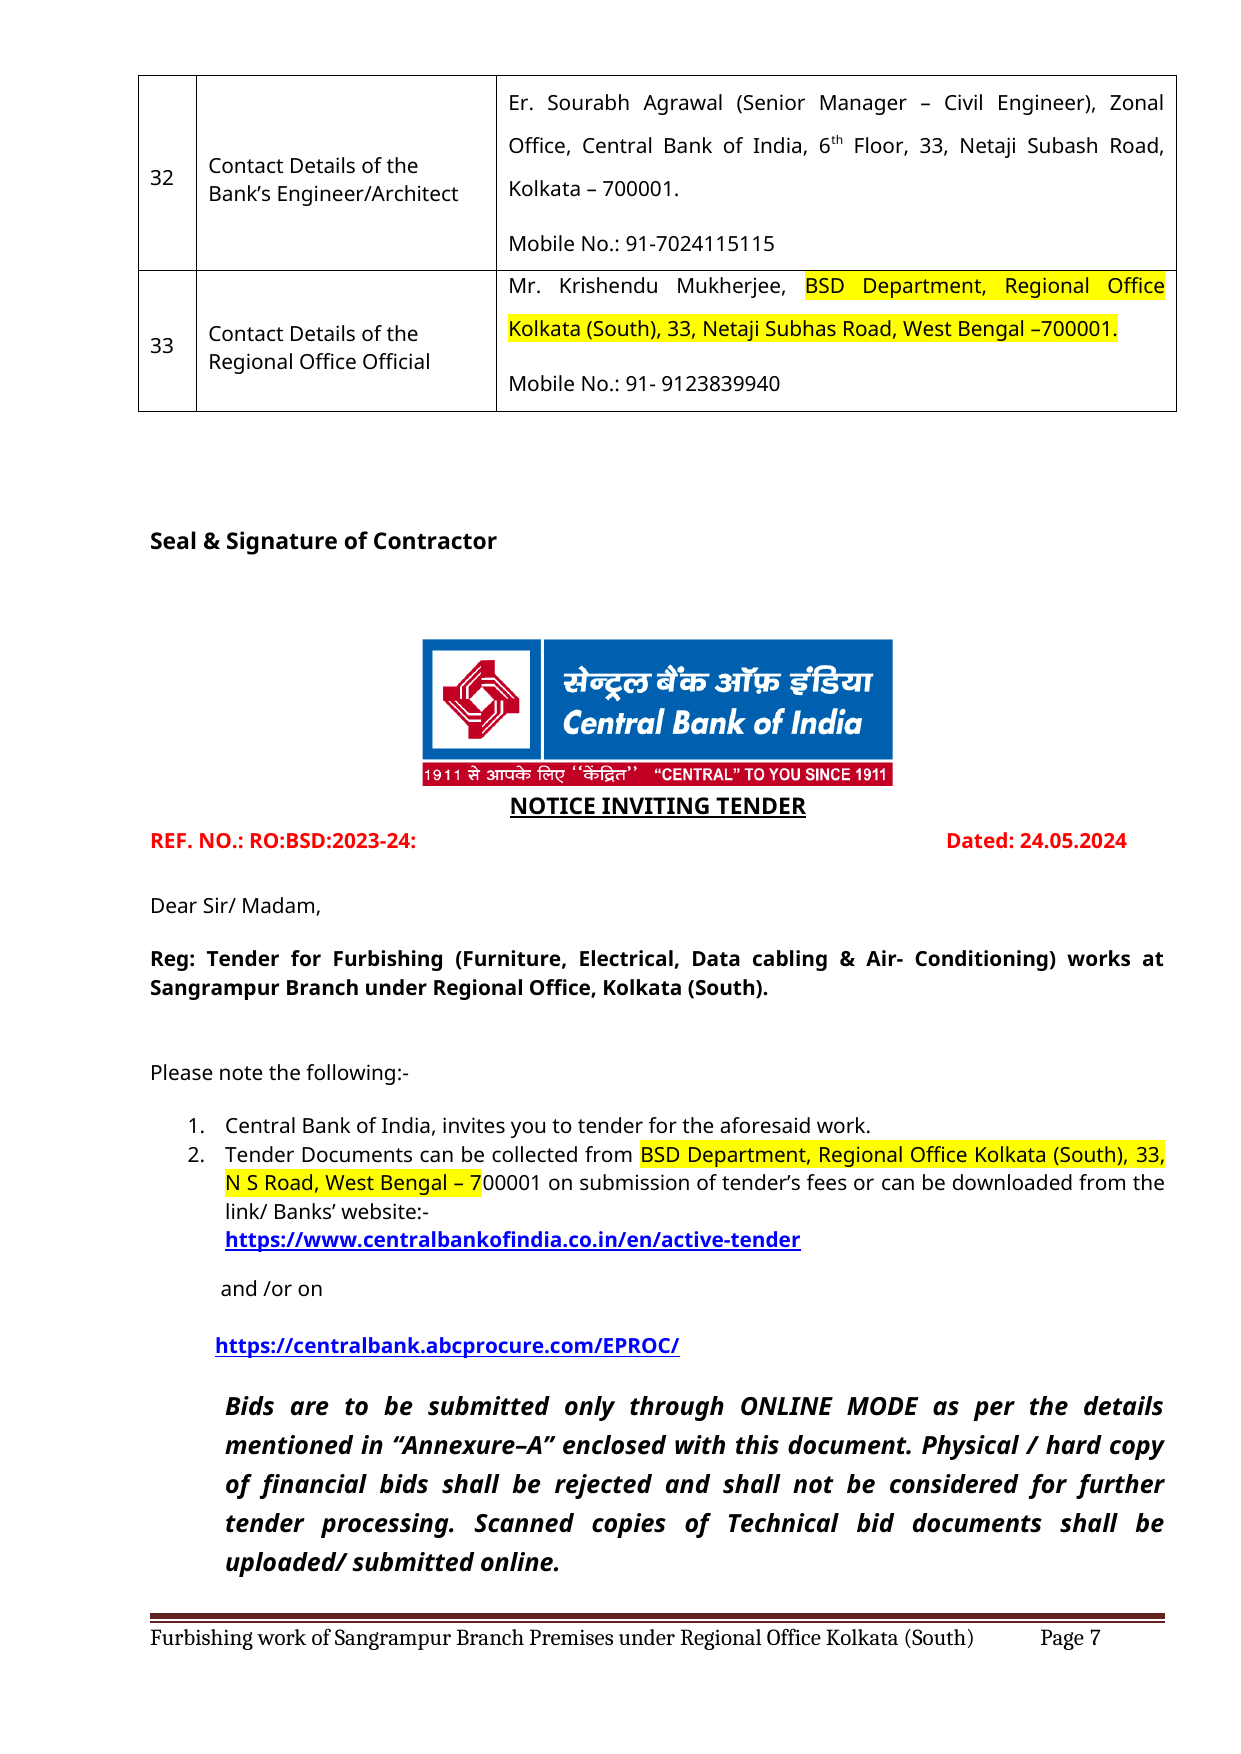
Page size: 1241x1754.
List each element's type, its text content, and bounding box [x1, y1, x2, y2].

table_cell Contact Details of the Bank’s Engineer/Architect [197, 76, 496, 270]
text https://centralbank.abcprocure.com/EPROC/ [150, 1331, 1165, 1360]
table_cell Contact Details of the Regional Office Official [197, 271, 496, 411]
text Dear Sir/ Madam, [150, 891, 1165, 919]
text Seal & Signature of Contractor [150, 525, 1165, 557]
table_cell Er. Sourabh Agrawal (Senior Manager – Civil Engineer), Zonal Office, Central Bank of India, 6th Floor, 33, Netaji Subash Road, Kolkata – 700001. Mobile No.: 91-7024115115 [497, 76, 1176, 270]
table_cell Mr. Krishendu Mukherjee, BSD Department, Regional Office Kolkata (South), 33, Netaji Subhas Road, West Bengal –700001. Mobile No.: 91- 9123839940 [497, 271, 1176, 411]
text NOTICE INVITING TENDER [150, 790, 1165, 821]
text Reg: Tender for Furbishing (Furniture, Electrical, Data cabling & Air- Conditioning) works at Sangrampur Branch under Regional Office, Kolkata (South). [150, 944, 1165, 1001]
table_cell 32 [139, 76, 196, 270]
text and /or on [150, 1274, 1165, 1303]
list Tender Documents can be collected from BSD Department, Regional Office Kolkata (South), 33, N S Road, West Bengal – 700001 on submission of tender’s fees or can be downloaded from the link/ Banks’ website:- [187, 1140, 1165, 1225]
text Bids are to be submitted only through ONLINE MODE as per the details mentioned in “Annexure–A” enclosed with this document. Physical / hard copy of financial bids shall be rejected and shall not be considered for further tender processing. Scanned copies of Technical bid documents shall be uploaded/ submitted online. [225, 1388, 1165, 1579]
picture [422, 638, 893, 786]
table_cell 33 [139, 271, 196, 411]
text Please note the following:- [150, 1058, 1165, 1087]
list Central Bank of India, invites you to tender for the aforesaid work. [187, 1112, 1165, 1140]
text REF. NO.: RO:BSD:2023-24: Dated: 24.05.2024 [150, 826, 1165, 854]
text https://www.centralbankofindia.co.in/en/active-tender [225, 1225, 1165, 1254]
